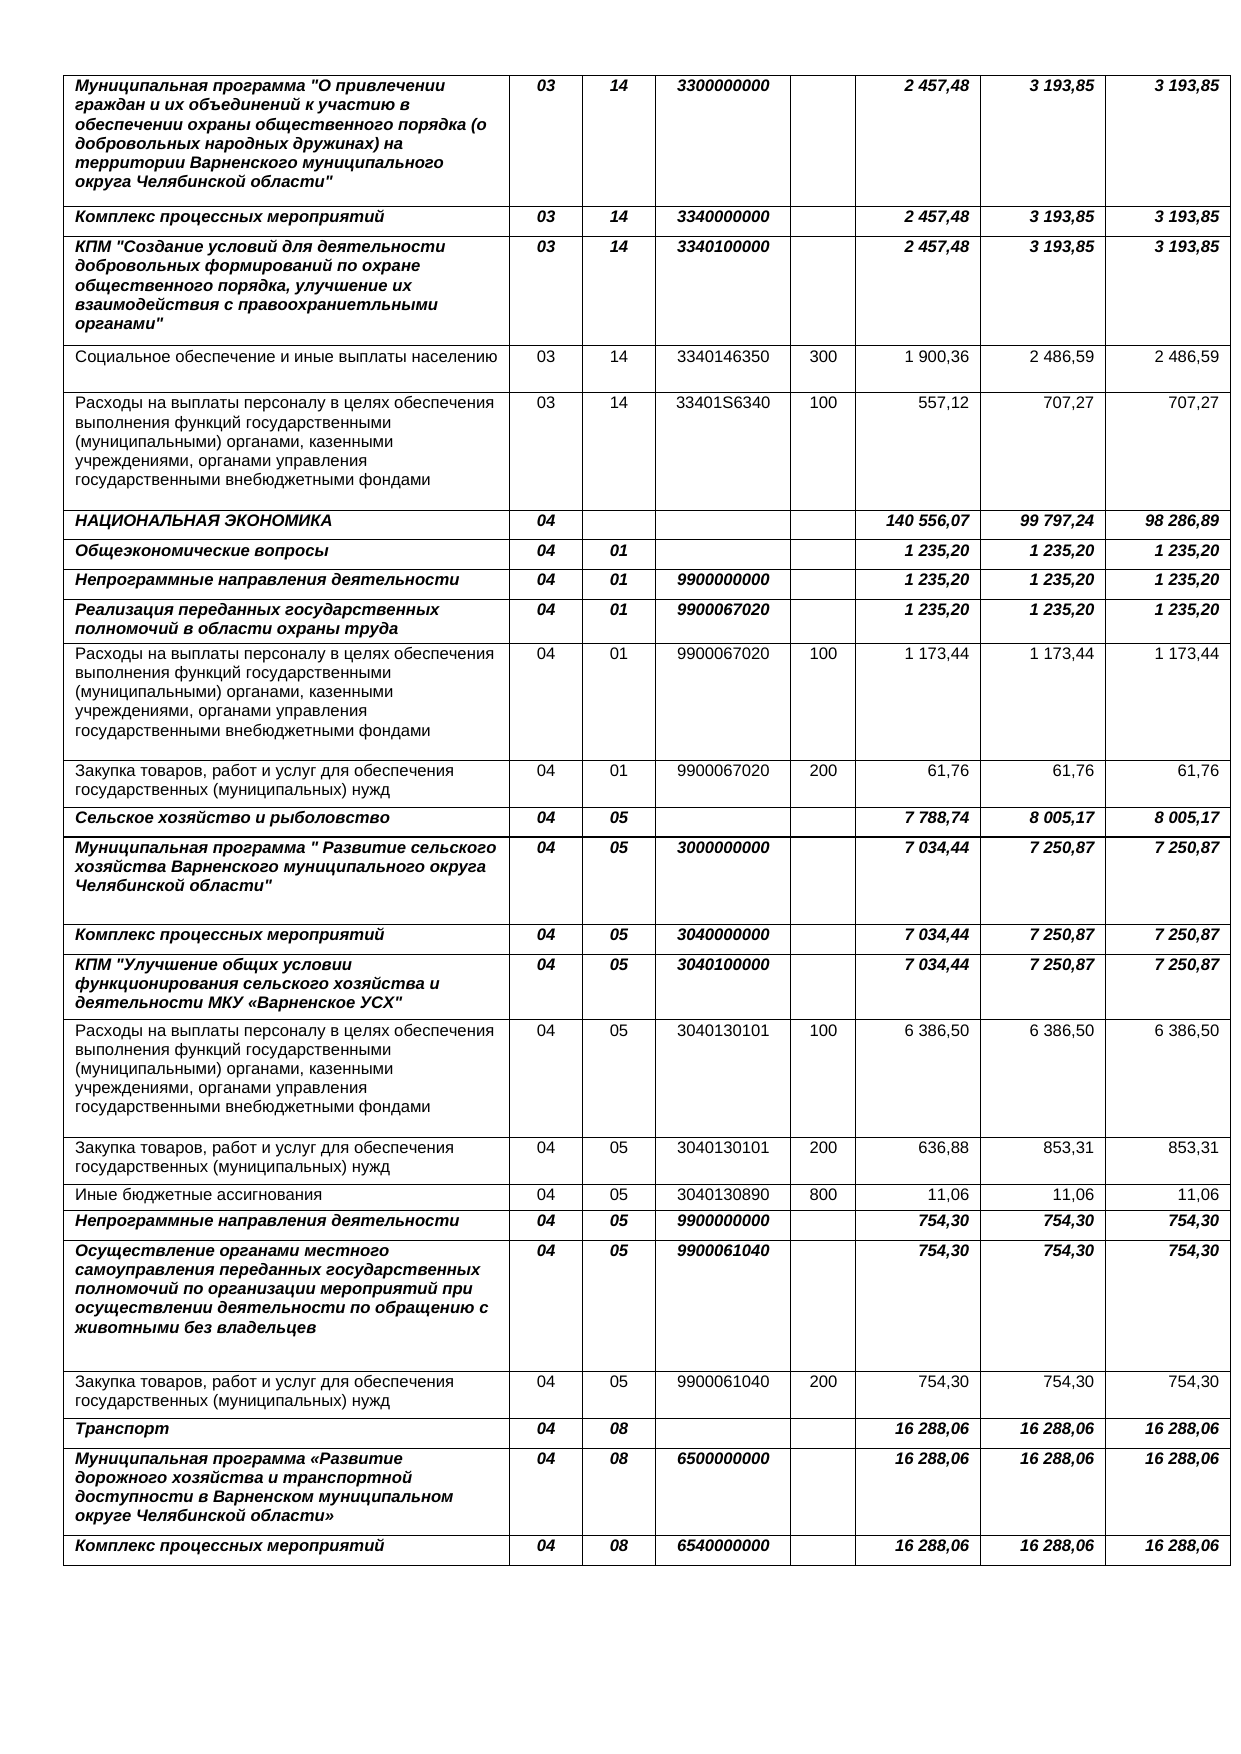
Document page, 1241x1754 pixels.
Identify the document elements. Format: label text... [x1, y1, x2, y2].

table_cell 04 [510, 1185, 582, 1210]
table_cell 9900000000 [656, 570, 790, 599]
table_cell 04 [510, 644, 582, 760]
table_cell Реализация переданных государственных полномочий в области охраны труда [64, 600, 509, 643]
table_cell 9900061040 [656, 1372, 790, 1418]
table_cell 2 486,59 [981, 346, 1105, 392]
table_cell 3040130101 [656, 1020, 790, 1137]
table_cell [791, 1419, 855, 1448]
table_cell 14 [583, 237, 655, 345]
table_cell 03 [510, 76, 582, 206]
table_cell [791, 1241, 855, 1371]
table_cell 1 235,20 [1106, 600, 1230, 643]
table_cell 140 556,07 [856, 511, 980, 539]
table_cell [791, 838, 855, 924]
table_cell 853,31 [1106, 1138, 1230, 1183]
table_cell 754,30 [856, 1211, 980, 1240]
table_cell 01 [583, 570, 655, 599]
table_cell 3 193,85 [981, 207, 1105, 236]
table_cell [656, 511, 790, 539]
table_cell 05 [583, 925, 655, 954]
table_cell 8 005,17 [1106, 808, 1230, 836]
table_cell 2 457,48 [856, 237, 980, 345]
table_cell 1 235,20 [856, 600, 980, 643]
table_cell [656, 1419, 790, 1448]
table_cell 03 [510, 393, 582, 509]
table_cell 08 [583, 1536, 655, 1565]
table_cell 05 [583, 1185, 655, 1210]
table_cell 01 [583, 600, 655, 643]
table_cell 1 235,20 [1106, 540, 1230, 569]
table_cell 05 [583, 1241, 655, 1371]
table_cell 16 288,06 [981, 1536, 1105, 1565]
table_cell 200 [791, 761, 855, 807]
table_cell КПМ "Создание условий для деятельности добровольных формирований по охране общественного порядка, улучшение их взаимодействия с правоохраниетльными органами" [64, 237, 509, 345]
table_cell 9900067020 [656, 761, 790, 807]
table_cell Муниципальная программа «Развитие дорожного хозяйства и транспортной доступности в Варненском муниципальном округе Челябинской области» [64, 1449, 509, 1535]
table_cell 03 [510, 207, 582, 236]
table_cell 61,76 [1106, 761, 1230, 807]
table_cell 3000000000 [656, 838, 790, 924]
table_cell 05 [583, 1372, 655, 1418]
table_cell 7 788,74 [856, 808, 980, 836]
table_cell 08 [583, 1449, 655, 1535]
table_cell [791, 808, 855, 836]
table_cell 3040100000 [656, 955, 790, 1019]
table_cell 05 [583, 955, 655, 1019]
table_cell 01 [583, 644, 655, 760]
table_cell Расходы на выплаты персоналу в целях обеспечения выполнения функций государственными (муниципальными) органами, казенными учреждениями, органами управления государственными внебюджетными фондами [64, 644, 509, 760]
table_cell 754,30 [856, 1372, 980, 1418]
table_cell 14 [583, 76, 655, 206]
table_cell 3340146350 [656, 346, 790, 392]
table_cell Непрограммные направления деятельности [64, 1211, 509, 1240]
table_cell 16 288,06 [856, 1449, 980, 1535]
table_cell 05 [583, 1211, 655, 1240]
table_cell 04 [510, 600, 582, 643]
table_cell Комплекс процессных мероприятий [64, 207, 509, 236]
table_cell 7 250,87 [1106, 838, 1230, 924]
table_cell Закупка товаров, работ и услуг для обеспечения государственных (муниципальных) нужд [64, 1372, 509, 1418]
table_cell [791, 925, 855, 954]
table_cell 05 [583, 1138, 655, 1183]
table_cell 01 [583, 540, 655, 569]
table_cell Муниципальная программа " Развитие сельского хозяйства Варненского муниципального округа Челябинской области" [64, 838, 509, 924]
table_cell 6 386,50 [1106, 1020, 1230, 1137]
table_cell 6500000000 [656, 1449, 790, 1535]
table_cell 1 235,20 [981, 600, 1105, 643]
table_cell 08 [583, 1419, 655, 1448]
table_cell Закупка товаров, работ и услуг для обеспечения государственных (муниципальных) нужд [64, 1138, 509, 1183]
table_cell 04 [510, 955, 582, 1019]
table_cell Закупка товаров, работ и услуг для обеспечения государственных (муниципальных) нужд [64, 761, 509, 807]
table_cell 3340100000 [656, 237, 790, 345]
table_cell 9900000000 [656, 1211, 790, 1240]
table_cell 04 [510, 570, 582, 599]
table_cell 61,76 [981, 761, 1105, 807]
table_cell [791, 207, 855, 236]
table_cell Осуществление органами местного самоуправления переданных государственных полномочий по организации мероприятий при осуществлении деятельности по обращению с животными без владельцев [64, 1241, 509, 1371]
table_cell 04 [510, 1536, 582, 1565]
table_cell 14 [583, 207, 655, 236]
table_cell 3340000000 [656, 207, 790, 236]
table_cell 16 288,06 [856, 1419, 980, 1448]
table_cell 04 [510, 808, 582, 836]
table_cell 636,88 [856, 1138, 980, 1183]
table_cell 61,76 [856, 761, 980, 807]
table_cell 14 [583, 393, 655, 509]
table_cell 7 250,87 [981, 955, 1105, 1019]
table_cell Муниципальная программа "О привлечении граждан и их объединений к участию в обеспечении охраны общественного порядка (о добровольных народных дружинах) на территории Варненского муниципального округа Челябинской области" [64, 76, 509, 206]
table_cell 7 034,44 [856, 955, 980, 1019]
table_cell 3 193,85 [981, 237, 1105, 345]
table_cell 754,30 [981, 1241, 1105, 1371]
table_cell 01 [583, 761, 655, 807]
table_cell 3300000000 [656, 76, 790, 206]
table_cell 100 [791, 393, 855, 509]
table_cell 1 173,44 [981, 644, 1105, 760]
table_cell 14 [583, 346, 655, 392]
table_cell 1 235,20 [981, 570, 1105, 599]
table_cell Комплекс процессных мероприятий [64, 925, 509, 954]
table_cell 6 386,50 [856, 1020, 980, 1137]
table_cell 200 [791, 1138, 855, 1183]
table_cell [791, 511, 855, 539]
table_cell 8 005,17 [981, 808, 1105, 836]
table_cell Расходы на выплаты персоналу в целях обеспечения выполнения функций государственными (муниципальными) органами, казенными учреждениями, органами управления государственными внебюджетными фондами [64, 1020, 509, 1137]
table_cell 99 797,24 [981, 511, 1105, 539]
table_cell 7 034,44 [856, 838, 980, 924]
table_cell 754,30 [981, 1211, 1105, 1240]
table_cell 100 [791, 1020, 855, 1137]
table_cell 16 288,06 [1106, 1419, 1230, 1448]
table_cell 04 [510, 1138, 582, 1183]
table_cell [656, 808, 790, 836]
table_cell 1 235,20 [981, 540, 1105, 569]
table_cell 04 [510, 1449, 582, 1535]
table_cell 3040000000 [656, 925, 790, 954]
table_cell 6540000000 [656, 1536, 790, 1565]
table_cell 853,31 [981, 1138, 1105, 1183]
table_cell 7 250,87 [981, 925, 1105, 954]
table_cell 707,27 [1106, 393, 1230, 509]
table_cell 200 [791, 1372, 855, 1418]
table_cell Социальное обеспечение и иные выплаты населению [64, 346, 509, 392]
table_cell [791, 1536, 855, 1565]
table_cell 3040130101 [656, 1138, 790, 1183]
table_cell 04 [510, 761, 582, 807]
table_cell 1 173,44 [1106, 644, 1230, 760]
table_cell 16 288,06 [856, 1536, 980, 1565]
table_cell Расходы на выплаты персоналу в целях обеспечения выполнения функций государственными (муниципальными) органами, казенными учреждениями, органами управления государственными внебюджетными фондами [64, 393, 509, 509]
table_cell 1 900,36 [856, 346, 980, 392]
table_cell 04 [510, 1419, 582, 1448]
table_cell 05 [583, 838, 655, 924]
table_cell КПМ "Улучшение общих условии функционирования сельского хозяйства и деятельности МКУ «Варненское УСХ" [64, 955, 509, 1019]
table_cell Сельское хозяйство и рыболовство [64, 808, 509, 836]
table_cell [791, 237, 855, 345]
table_cell [791, 955, 855, 1019]
table_cell [791, 1211, 855, 1240]
table_cell 707,27 [981, 393, 1105, 509]
table_cell Иные бюджетные ассигнования [64, 1185, 509, 1210]
table_cell 11,06 [981, 1185, 1105, 1210]
table_cell 2 457,48 [856, 76, 980, 206]
table_cell 33401S6340 [656, 393, 790, 509]
table_cell 754,30 [1106, 1241, 1230, 1371]
table_cell 11,06 [1106, 1185, 1230, 1210]
table_cell 6 386,50 [981, 1020, 1105, 1137]
table_cell 7 250,87 [1106, 925, 1230, 954]
table_cell 16 288,06 [981, 1419, 1105, 1448]
table_cell 04 [510, 1241, 582, 1371]
table_cell 04 [510, 925, 582, 954]
table_cell Непрограммные направления деятельности [64, 570, 509, 599]
table_cell 1 235,20 [856, 540, 980, 569]
table_cell [583, 511, 655, 539]
table_cell 04 [510, 511, 582, 539]
table_cell 16 288,06 [981, 1449, 1105, 1535]
table_cell 2 457,48 [856, 207, 980, 236]
table_cell 1 235,20 [1106, 570, 1230, 599]
table_cell 05 [583, 808, 655, 836]
table_cell 03 [510, 237, 582, 345]
table_cell 557,12 [856, 393, 980, 509]
table_cell 3 193,85 [1106, 207, 1230, 236]
table_cell 04 [510, 1020, 582, 1137]
table_cell 754,30 [1106, 1211, 1230, 1240]
table_cell Транспорт [64, 1419, 509, 1448]
table_cell [791, 76, 855, 206]
table_cell [791, 540, 855, 569]
table_cell 300 [791, 346, 855, 392]
table_cell Комплекс процессных мероприятий [64, 1536, 509, 1565]
table_cell 9900067020 [656, 600, 790, 643]
table_cell Общеэкономические вопросы [64, 540, 509, 569]
table_cell [791, 600, 855, 643]
table_cell 2 486,59 [1106, 346, 1230, 392]
table_cell 04 [510, 1372, 582, 1418]
table_cell 800 [791, 1185, 855, 1210]
table_cell 9900067020 [656, 644, 790, 760]
table_cell 1 173,44 [856, 644, 980, 760]
table_cell [791, 1449, 855, 1535]
table_cell 754,30 [981, 1372, 1105, 1418]
table_cell 11,06 [856, 1185, 980, 1210]
table_cell 100 [791, 644, 855, 760]
table_cell 3040130890 [656, 1185, 790, 1210]
table_cell 3 193,85 [1106, 76, 1230, 206]
table_cell 98 286,89 [1106, 511, 1230, 539]
table_cell [656, 540, 790, 569]
table_cell 7 250,87 [1106, 955, 1230, 1019]
table_cell [791, 570, 855, 599]
table_cell 3 193,85 [1106, 237, 1230, 345]
table_cell 7 250,87 [981, 838, 1105, 924]
table_cell НАЦИОНАЛЬНАЯ ЭКОНОМИКА [64, 511, 509, 539]
table_cell 04 [510, 1211, 582, 1240]
table_cell 03 [510, 346, 582, 392]
table_cell 754,30 [1106, 1372, 1230, 1418]
table_cell 754,30 [856, 1241, 980, 1371]
table_cell 05 [583, 1020, 655, 1137]
table_cell 9900061040 [656, 1241, 790, 1371]
table_cell 7 034,44 [856, 925, 980, 954]
table_cell 16 288,06 [1106, 1536, 1230, 1565]
table_cell 1 235,20 [856, 570, 980, 599]
table_cell 04 [510, 838, 582, 924]
table_cell 04 [510, 540, 582, 569]
table_cell 3 193,85 [981, 76, 1105, 206]
table_cell 16 288,06 [1106, 1449, 1230, 1535]
